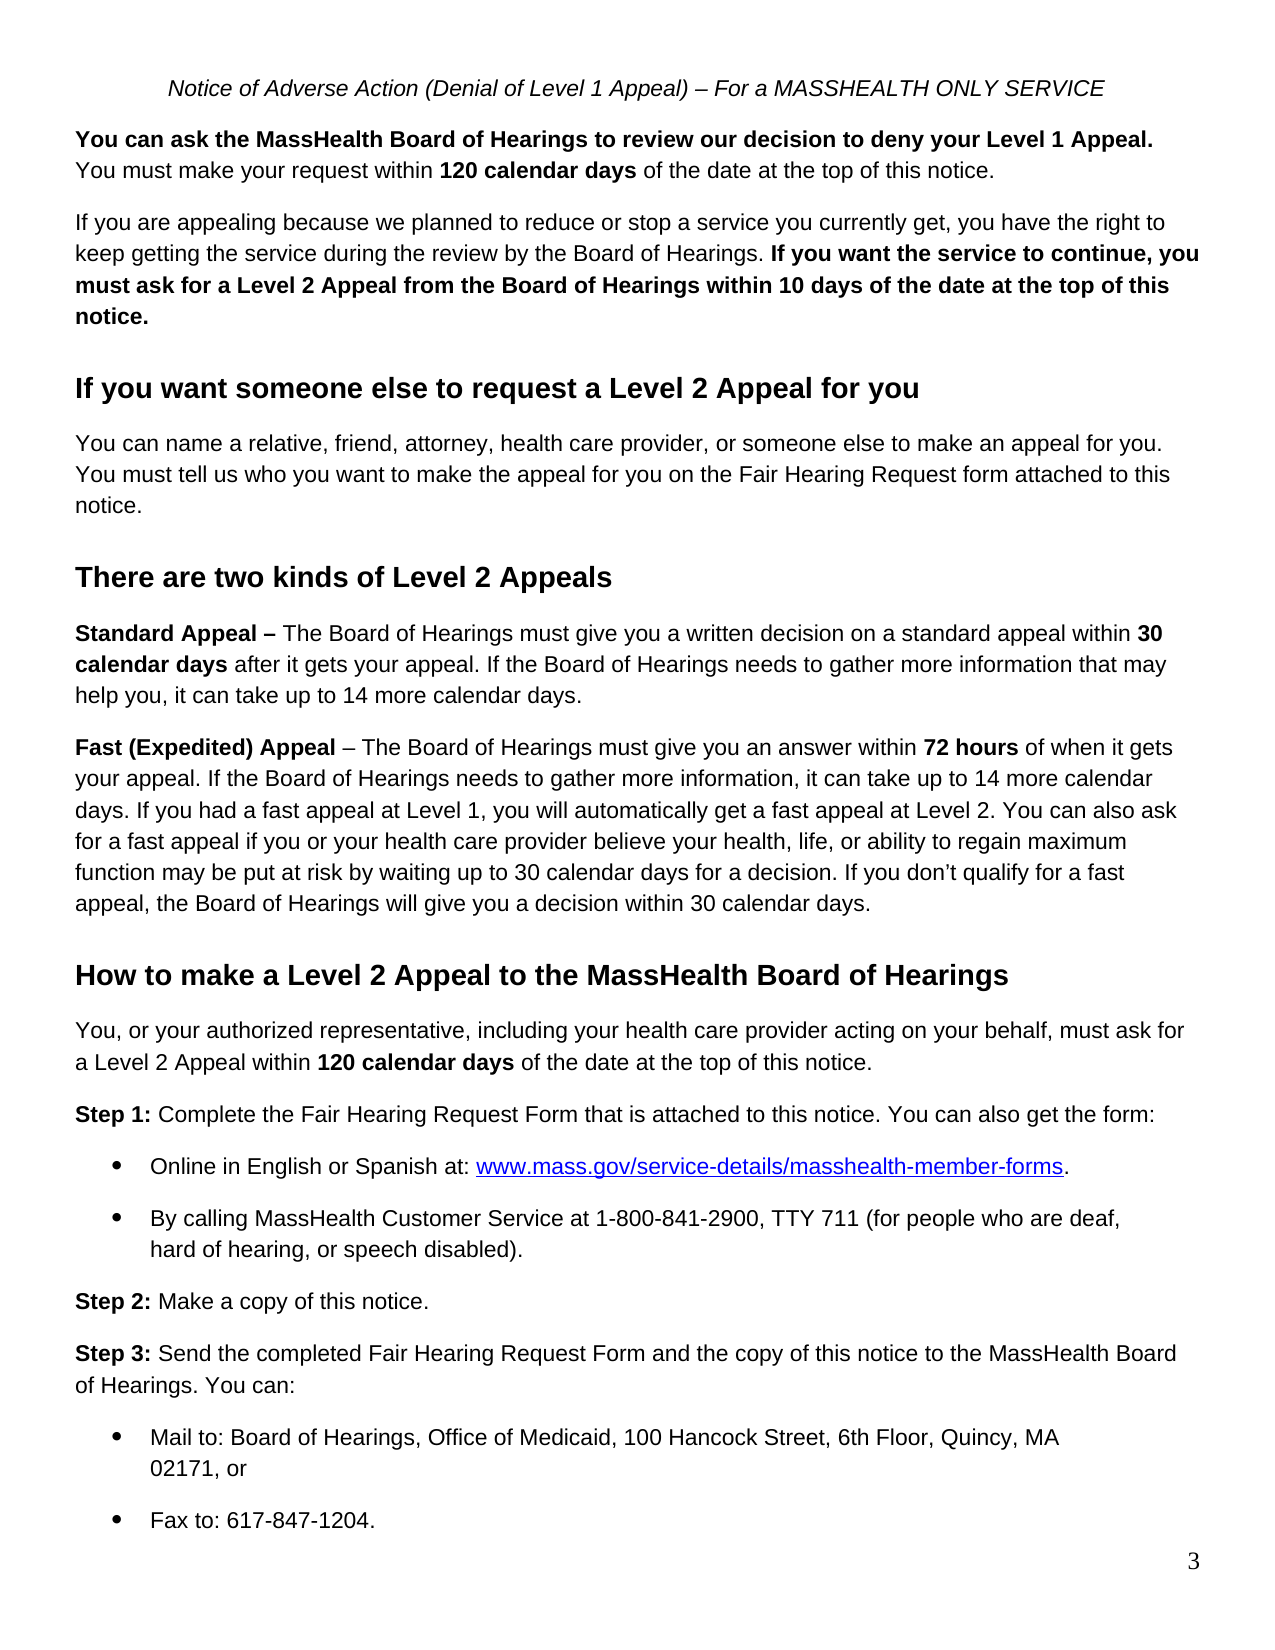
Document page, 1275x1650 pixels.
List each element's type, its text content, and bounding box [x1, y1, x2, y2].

list Fax to: 617-847-1204. [112, 1503, 1125, 1535]
text Step 3: Send the completed Fair Hearing Request Form and the copy of this notice to the MassHealth Board of Hearings. You can: [75, 1337, 1200, 1399]
subtitle If you want someone else to request a Level 2 Appeal for you [75, 368, 1200, 406]
text Standard Appeal – The Board of Hearings must give you a written decision on a standard appeal within 30 calendar days after it gets your appeal. If the Board of Hearings needs to gather more information that may help you, it can take up to 14 more calendar days. [75, 616, 1200, 710]
list By calling MassHealth Customer Service at 1-800-841-2900, TTY 711 (for people who are deaf, hard of hearing, or speech disabled). [112, 1201, 1125, 1264]
text You, or your authorized representative, including your health care provider acting on your behalf, must ask for a Level 2 Appeal within 120 calendar days of the date at the top of this notice. [75, 1014, 1200, 1076]
text Step 1: Complete the Fair Hearing Request Form that is attached to this notice. You can also get the form: [75, 1097, 1200, 1128]
list Online in English or Spanish at: www.mass.gov/service-details/masshealth-member-forms. [112, 1149, 1125, 1181]
text If you are appealing because we planned to reduce or stop a service you currently get, you have the right to keep getting the service during the review by the Board of Hearings. If you want the service to continue, you must ask for a Level 2 Appeal from the Board of Hearings within 10 days of the date at the top of this notice. [75, 206, 1200, 331]
list Mail to: Board of Hearings, Office of Medicaid, 100 Hancock Street, 6th Floor, Quincy, MA 02171, or [112, 1420, 1125, 1483]
subtitle There are two kinds of Level 2 Appeals [75, 558, 1200, 595]
text You can name a relative, friend, attorney, health care provider, or someone else to make an appeal for you. You must tell us who you want to make the appeal for you on the Fair Hearing Request form attached to this notice. [75, 426, 1200, 520]
subtitle How to make a Level 2 Appeal to the MassHealth Board of Hearings [75, 956, 1200, 993]
text Fast (Expedited) Appeal – The Board of Hearings must give you an answer within 72 hours of when it gets your appeal. If the Board of Hearings needs to gather more information, it can take up to 14 more calendar days. If you had a fast appeal at Level 1, you will automatically get a fast appeal at Level 2. You can also ask for a fast appeal if you or your health care provider believe your health, life, or ability to regain maximum function may be put at risk by waiting up to 30 calendar days for a decision. If you don’t qualify for a fast appeal, the Board of Hearings will give you a decision within 30 calendar days. [75, 731, 1200, 918]
text Step 2: Make a copy of this notice. [75, 1285, 1200, 1316]
text You can ask the MassHealth Board of Hearings to review our decision to deny your Level 1 Appeal. You must make your request within 120 calendar days of the date at the top of this notice. [75, 122, 1200, 185]
